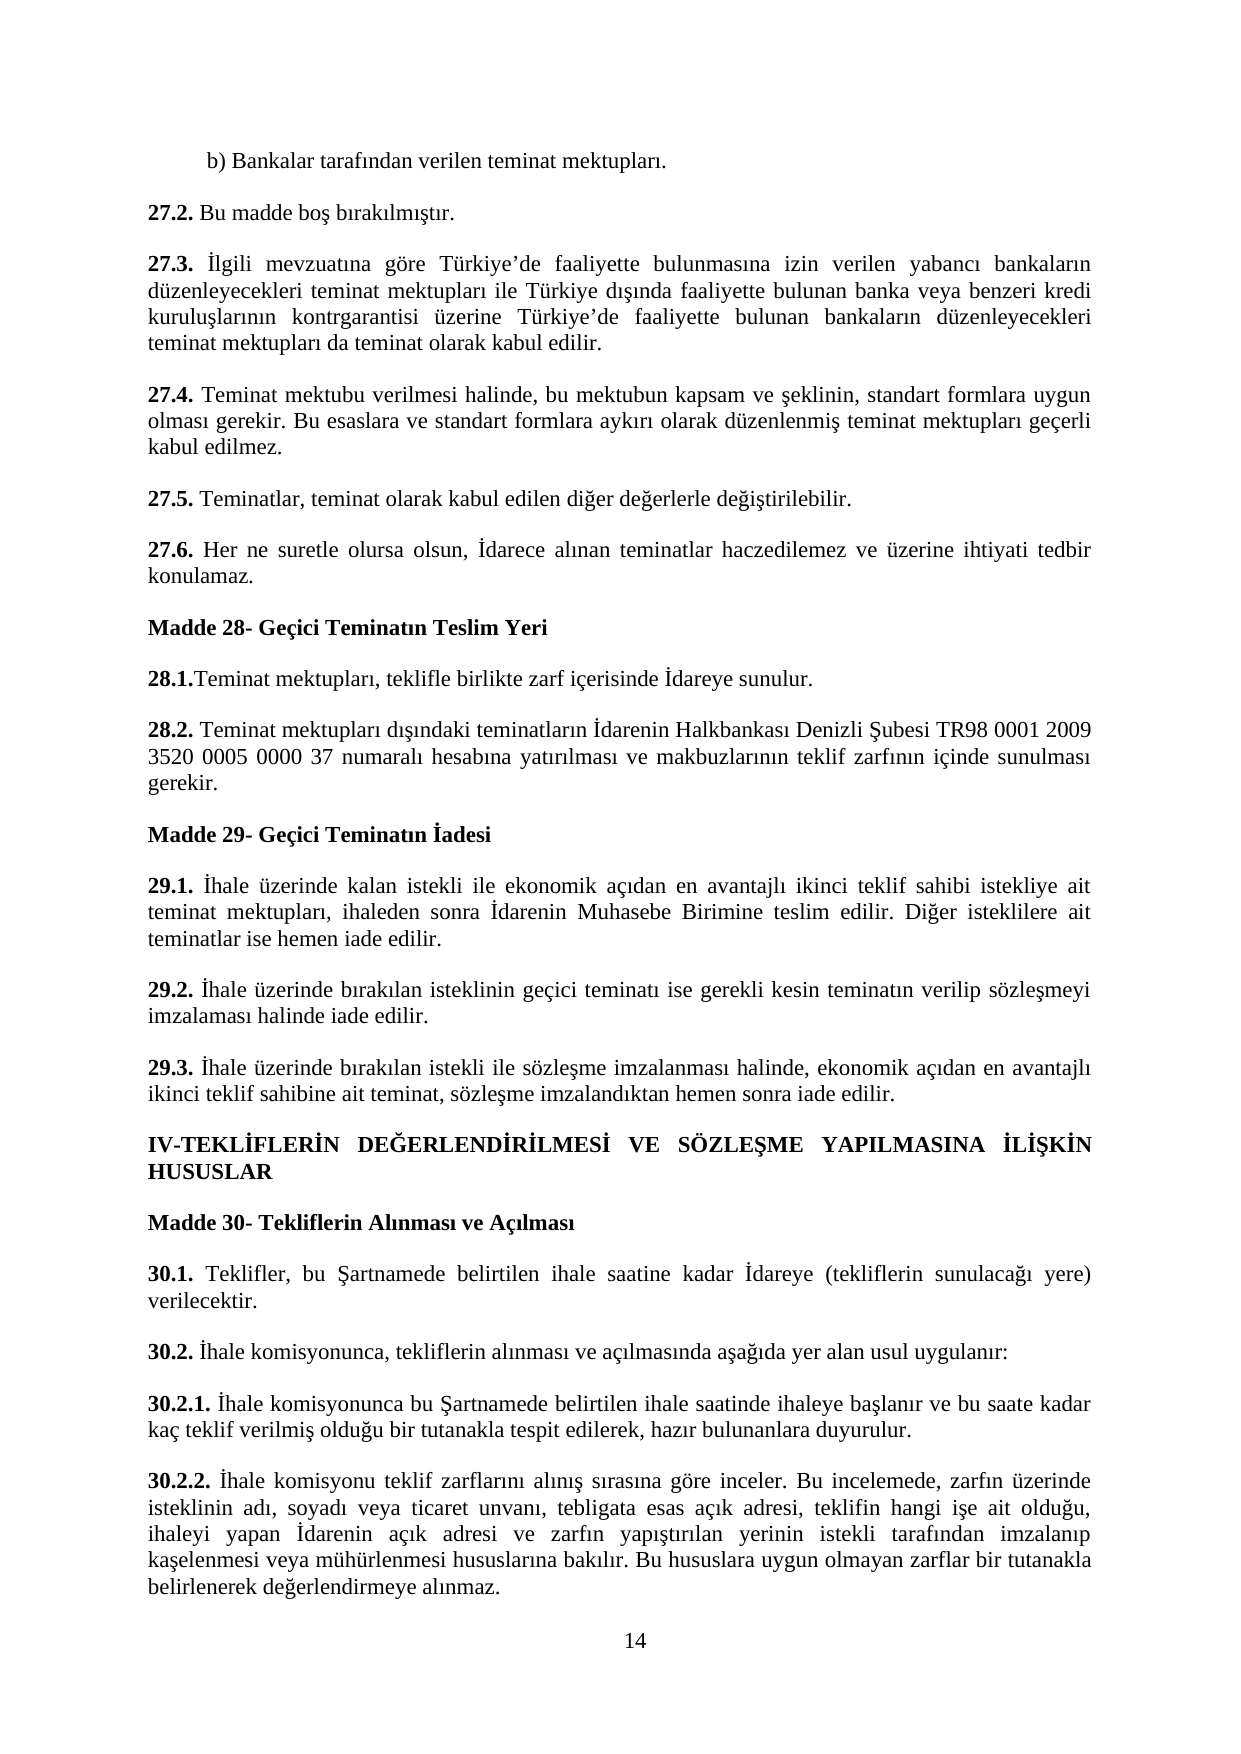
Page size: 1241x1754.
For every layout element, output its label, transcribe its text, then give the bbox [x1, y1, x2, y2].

text Madde 29- Geçici Teminatın İadesi [148, 821, 1093, 847]
text 27.6. Her ne suretle olursa olsun, İdarece alınan teminatlar haczedilemez ve üzerine ihtiyati tedbir konulamaz. [148, 536, 1093, 589]
text Madde 30- Tekliflerin Alınması ve Açılması [148, 1209, 1093, 1236]
text 28.2. Teminat mektupları dışındaki teminatların İdarenin Halkbankası Denizli Şubesi TR98 0001 2009 3520 0005 0000 37 numaralı hesabına yatırılması ve makbuzlarının teklif zarfının içinde sunulması gerekir. [148, 717, 1093, 796]
text 29.3. İhale üzerinde bırakılan istekli ile sözleşme imzalanması halinde, ekonomik açıdan en avantajlı ikinci teklif sahibine ait teminat, sözleşme imzalandıktan hemen sonra iade edilir. [148, 1054, 1093, 1106]
text 27.3. İlgili mevzuatına göre Türkiye’de faaliyette bulunmasına izin verilen yabancı bankaların düzenleyecekleri teminat mektupları ile Türkiye dışında faaliyette bulunan banka veya benzeri kredi kuruluşlarının kontrgarantisi üzerine Türkiye’de faaliyette bulunan bankaların düzenleyecekleri teminat mektupları da teminat olarak kabul edilir. [148, 250, 1093, 356]
text 29.2. İhale üzerinde bırakılan isteklinin geçici teminatı ise gerekli kesin teminatın verilip sözleşmeyi imzalaması halinde iade edilir. [148, 976, 1093, 1029]
text 30.1. Teklifler, bu Şartnamede belirtilen ihale saatine kadar İdareye (tekliflerin sunulacağı yere) verilecektir. [148, 1261, 1093, 1313]
text 30.2.2. İhale komisyonu teklif zarflarını alınış sırasına göre inceler. Bu incelemede, zarfın üzerinde isteklinin adı, soyadı veya ticaret unvanı, tebligata esas açık adresi, teklifin hangi işe ait olduğu, ihaleyi yapan İdarenin açık adresi ve zarfın yapıştırılan yerinin istekli tarafından imzalanıp kaşelenmesi veya mühürlenmesi hususlarına bakılır. Bu hususlara uygun olmayan zarflar bir tutanakla belirlenerek değerlendirmeye alınmaz. [148, 1467, 1093, 1599]
text 29.1. İhale üzerinde kalan istekli ile ekonomik açıdan en avantajlı ikinci teklif sahibi istekliye ait teminat mektupları, ihaleden sonra İdarenin Muhasebe Birimine teslim edilir. Diğer isteklilere ait teminatlar ise hemen iade edilir. [148, 872, 1093, 951]
text IV-TEKLİFLERİN DEĞERLENDİRİLMESİ VE SÖZLEŞME YAPILMASINA İLİŞKİN HUSUSLAR [148, 1131, 1093, 1184]
text b) Bankalar tarafından verilen teminat mektupları. [148, 148, 1093, 174]
text 27.5. Teminatlar, teminat olarak kabul edilen diğer değerlerle değiştirilebilir. [148, 485, 1093, 511]
text 28.1.Teminat mektupları, teklifle birlikte zarf içerisinde İdareye sunulur. [148, 665, 1093, 692]
text 27.4. Teminat mektubu verilmesi halinde, bu mektubun kapsam ve şeklinin, standart formlara uygun olması gerekir. Bu esaslara ve standart formlara aykırı olarak düzenlenmiş teminat mektupları geçerli kabul edilmez. [148, 381, 1093, 460]
text 30.2.1. İhale komisyonunca bu Şartnamede belirtilen ihale saatinde ihaleye başlanır ve bu saate kadar kaç teklif verilmiş olduğu bir tutanakla tespit edilerek, hazır bulunanlara duyurulur. [148, 1389, 1093, 1442]
text 27.2. Bu madde boş bırakılmıştır. [148, 199, 1093, 225]
text 30.2. İhale komisyonunca, tekliflerin alınması ve açılmasında aşağıda yer alan usul uygulanır: [148, 1338, 1093, 1364]
text Madde 28- Geçici Teminatın Teslim Yeri [148, 614, 1093, 640]
